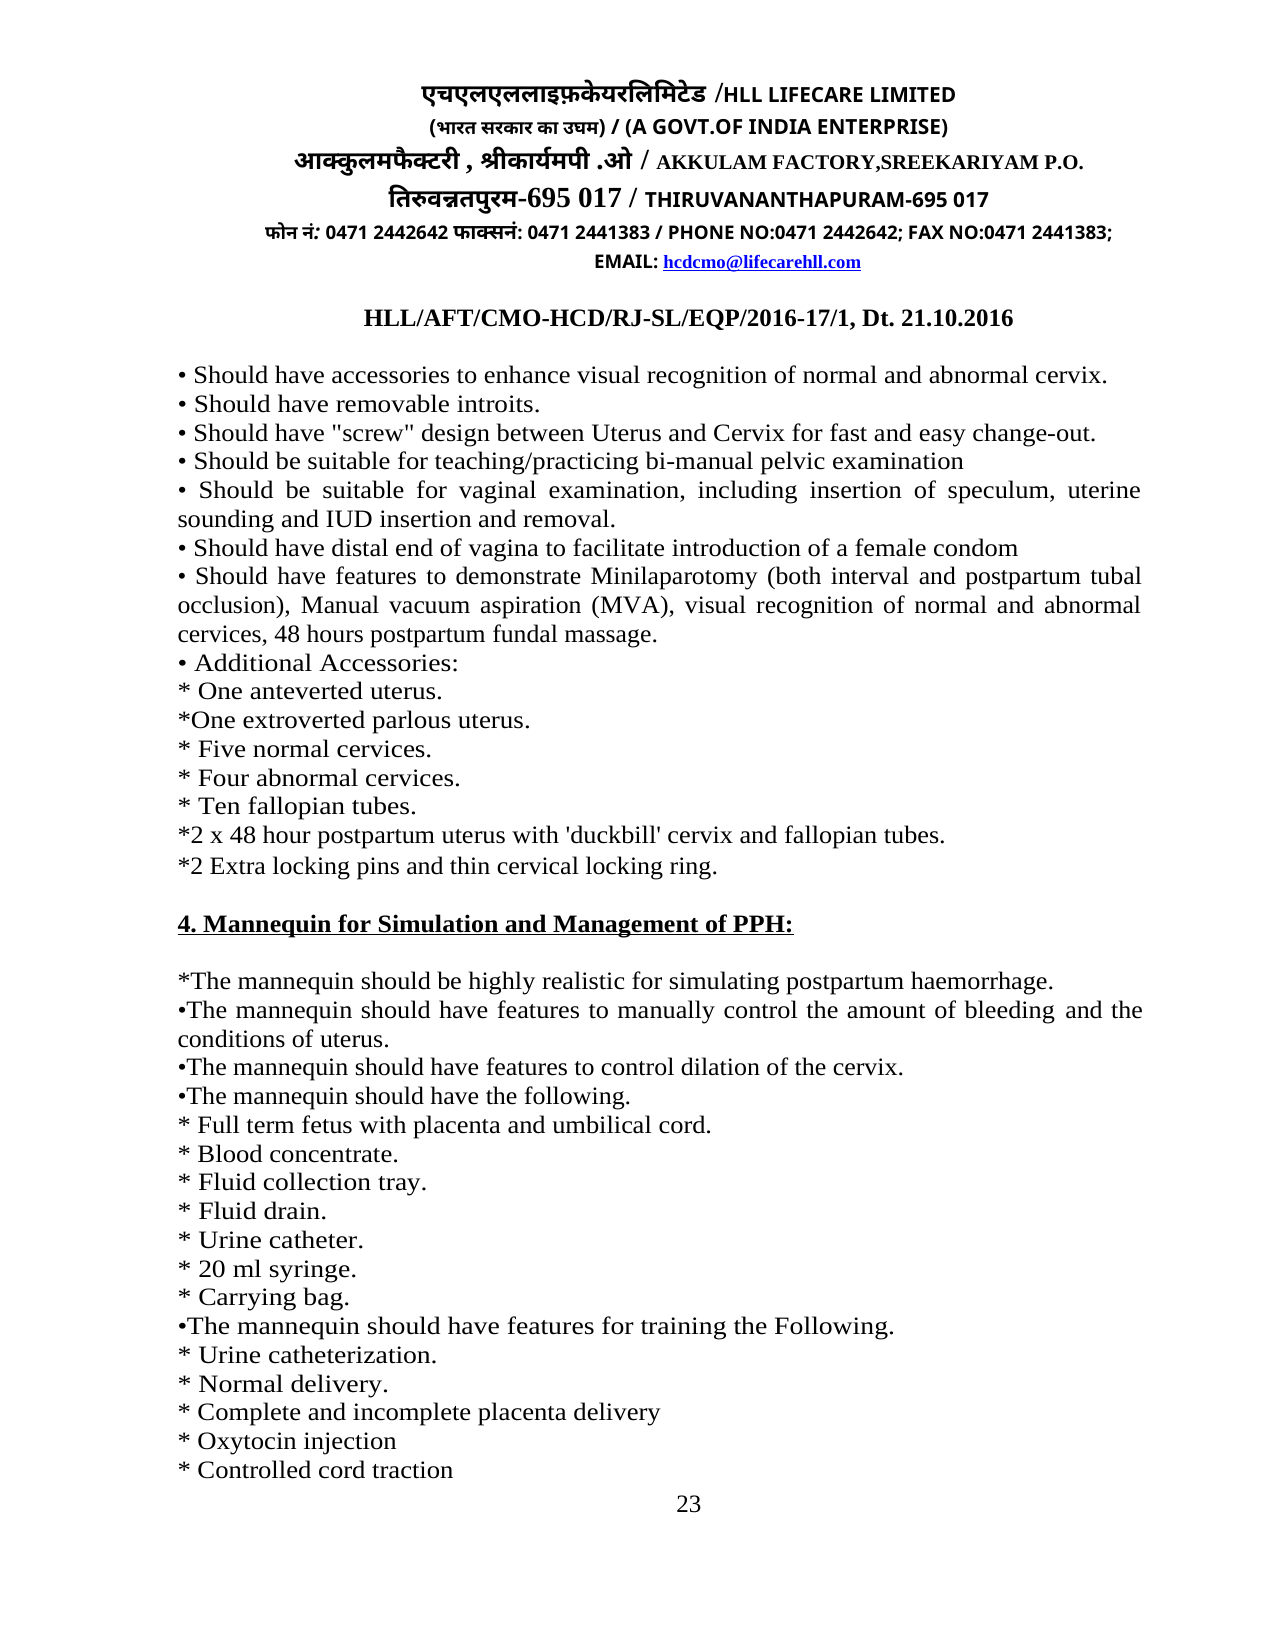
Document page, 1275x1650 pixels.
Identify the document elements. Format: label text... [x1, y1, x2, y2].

text * Full term fetus with placenta and umbilical cord. [177, 1110, 1143, 1139]
text • Should have removable introits. [177, 389, 1143, 418]
text • Should be suitable for vaginal examination, including insertion of speculum, uterine sounding and IUD insertion and removal. [177, 475, 1143, 533]
text *One extroverted parlous uterus. * Five normal cervices. [177, 705, 1143, 763]
text • Additional Accessories: [177, 648, 1143, 676]
text * Blood concentrate. [177, 1139, 1143, 1167]
text • Should have accessories to enhance visual recognition of normal and abnormal cervix. [177, 360, 1143, 389]
text •The mannequin should have the following. [177, 1081, 1143, 1110]
text *2 Extra locking pins and thin cervical locking ring. [177, 849, 1143, 880]
text • Should be suitable for teaching/practicing bi-manual pelvic examination [177, 446, 1143, 475]
text * Oxytocin injection [177, 1426, 1143, 1455]
text •The mannequin should have features for training the Following. [177, 1311, 1143, 1340]
text *2 x 48 hour postpartum uterus with 'duckbill' cervix and fallopian tubes. [177, 820, 1143, 849]
text * Carrying bag. [177, 1282, 1143, 1311]
text * 20 ml syringe. [177, 1254, 1143, 1282]
text • Should have distal end of vagina to facilitate introduction of a female condom [177, 533, 1143, 561]
text 4. Mannequin for Simulation and Management of PPH: [177, 909, 1143, 937]
text • Should have "screw" design between Uterus and Cervix for fast and easy change-out. [177, 418, 1143, 446]
text * One anteverted uterus. [177, 676, 1143, 705]
text •The mannequin should have features to control dilation of the cervix. [177, 1052, 1143, 1081]
text * Complete and incomplete placenta delivery [177, 1397, 1143, 1426]
text * Urine catheter. [177, 1225, 1143, 1254]
text * Fluid collection tray. * Fluid drain. [177, 1167, 1143, 1225]
text * Urine catheterization. [177, 1340, 1143, 1369]
text * Normal delivery. [177, 1369, 1143, 1397]
text • Should have features to demonstrate Minilaparotomy (both interval and postpartum tubal occlusion), Manual vacuum aspiration (MVA), visual recognition of normal and abnormal cervices, 48 hours postpartum fundal massage. [177, 561, 1143, 648]
text *The mannequin should be highly realistic for simulating postpartum haemorrhage. [177, 966, 1143, 995]
text * Controlled cord traction [177, 1455, 1143, 1484]
text * Four abnormal cervices. * Ten fallopian tubes. [177, 763, 1143, 820]
text •The mannequin should have features to manually control the amount of bleeding and the conditions of uterus. [177, 995, 1143, 1052]
